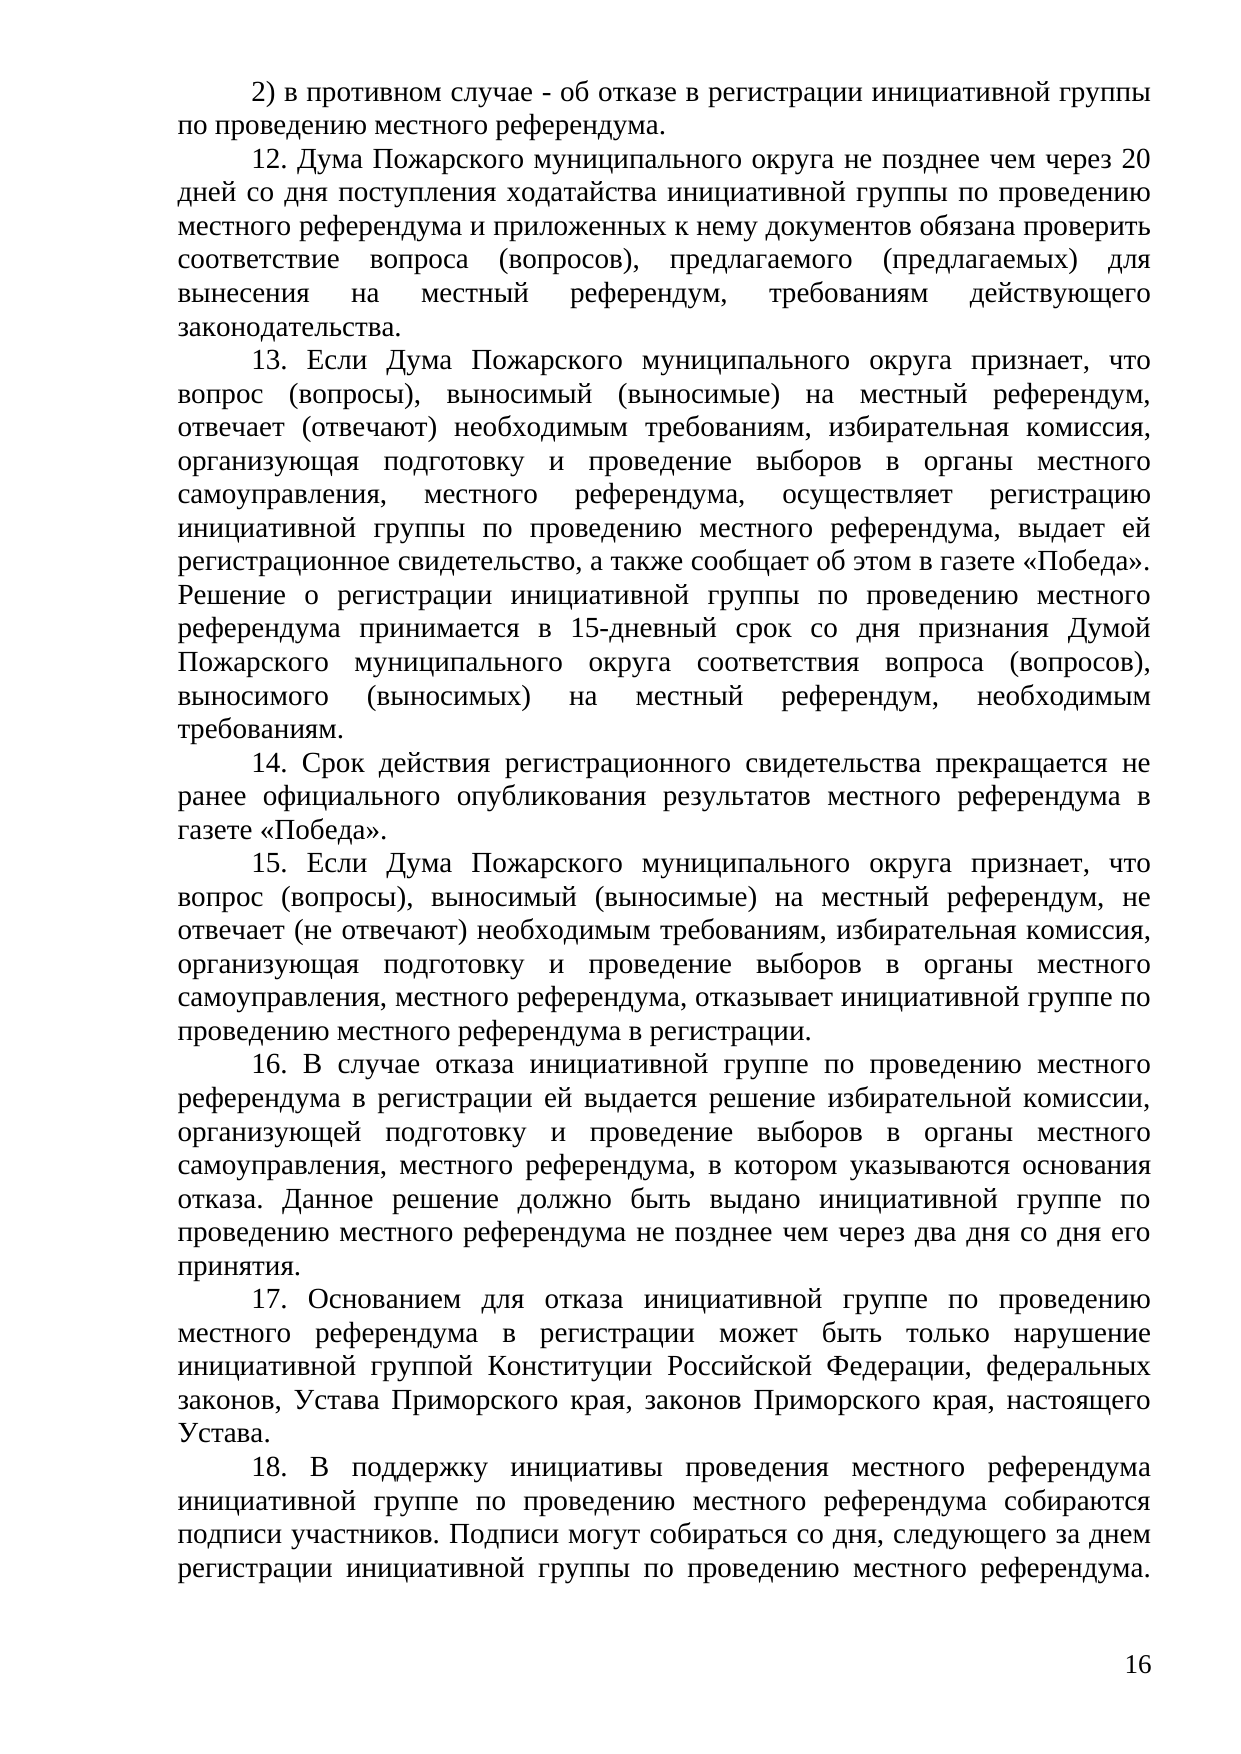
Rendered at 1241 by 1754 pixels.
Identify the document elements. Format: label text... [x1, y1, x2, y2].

text 16. В случае отказа инициативной группе по проведению местного референдума в регистрации ей выдается решение избирательной комиссии, организующей подготовку и проведение выборов в органы местного самоуправления, местного референдума, в котором указываются основания отказа. Данное решение должно быть выдано инициативной группе по проведению местного референдума не позднее чем через два дня со дня его принятия. [177, 1047, 1152, 1281]
text 14. Срок действия регистрационного свидетельства прекращается не ранее официального опубликования результатов местного референдума в газете «Победа». [177, 745, 1152, 845]
text 2) в противном случае - об отказе в регистрации инициативной группы по проведению местного референдума. [177, 74, 1152, 141]
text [177, 1449, 1152, 1583]
text 13. Если Дума Пожарского муниципального округа признает, что вопрос (вопросы), выносимый (выносимые) на местный референдум, отвечает (отвечают) необходимым требованиям, избирательная комиссия, организующая подготовку и проведение выборов в органы местного самоуправления, местного референдума, осуществляет регистрацию инициативной группы по проведению местного референдума, выдает ей регистрационное свидетельство, а также сообщает об этом в газете «Победа». Решение о регистрации инициативной группы по проведению местного референдума принимается в 15-дневный срок со дня признания Думой Пожарского муниципального округа соответствия вопроса (вопросов), выносимого (выносимых) на местный референдум, необходимым требованиям. [177, 342, 1152, 745]
text 17. Основанием для отказа инициативной группе по проведению местного референдума в регистрации может быть только нарушение инициативной группой Конституции Российской Федерации, федеральных законов, Устава Приморского края, законов Приморского края, настоящего Устава. [177, 1281, 1152, 1449]
text 15. Если Дума Пожарского муниципального округа признает, что вопрос (вопросы), выносимый (выносимые) на местный референдум, не отвечает (не отвечают) необходимым требованиям, избирательная комиссия, организующая подготовку и проведение выборов в органы местного самоуправления, местного референдума, отказывает инициативной группе по проведению местного референдума в регистрации. [177, 845, 1152, 1047]
text 12. Дума Пожарского муниципального округа не позднее чем через 20 дней со дня поступления ходатайства инициативной группы по проведению местного референдума и приложенных к нему документов обязана проверить соответствие вопроса (вопросов), предлагаемого (предлагаемых) для вынесения на местный референдум, требованиям действующего законодательства. [177, 141, 1152, 342]
